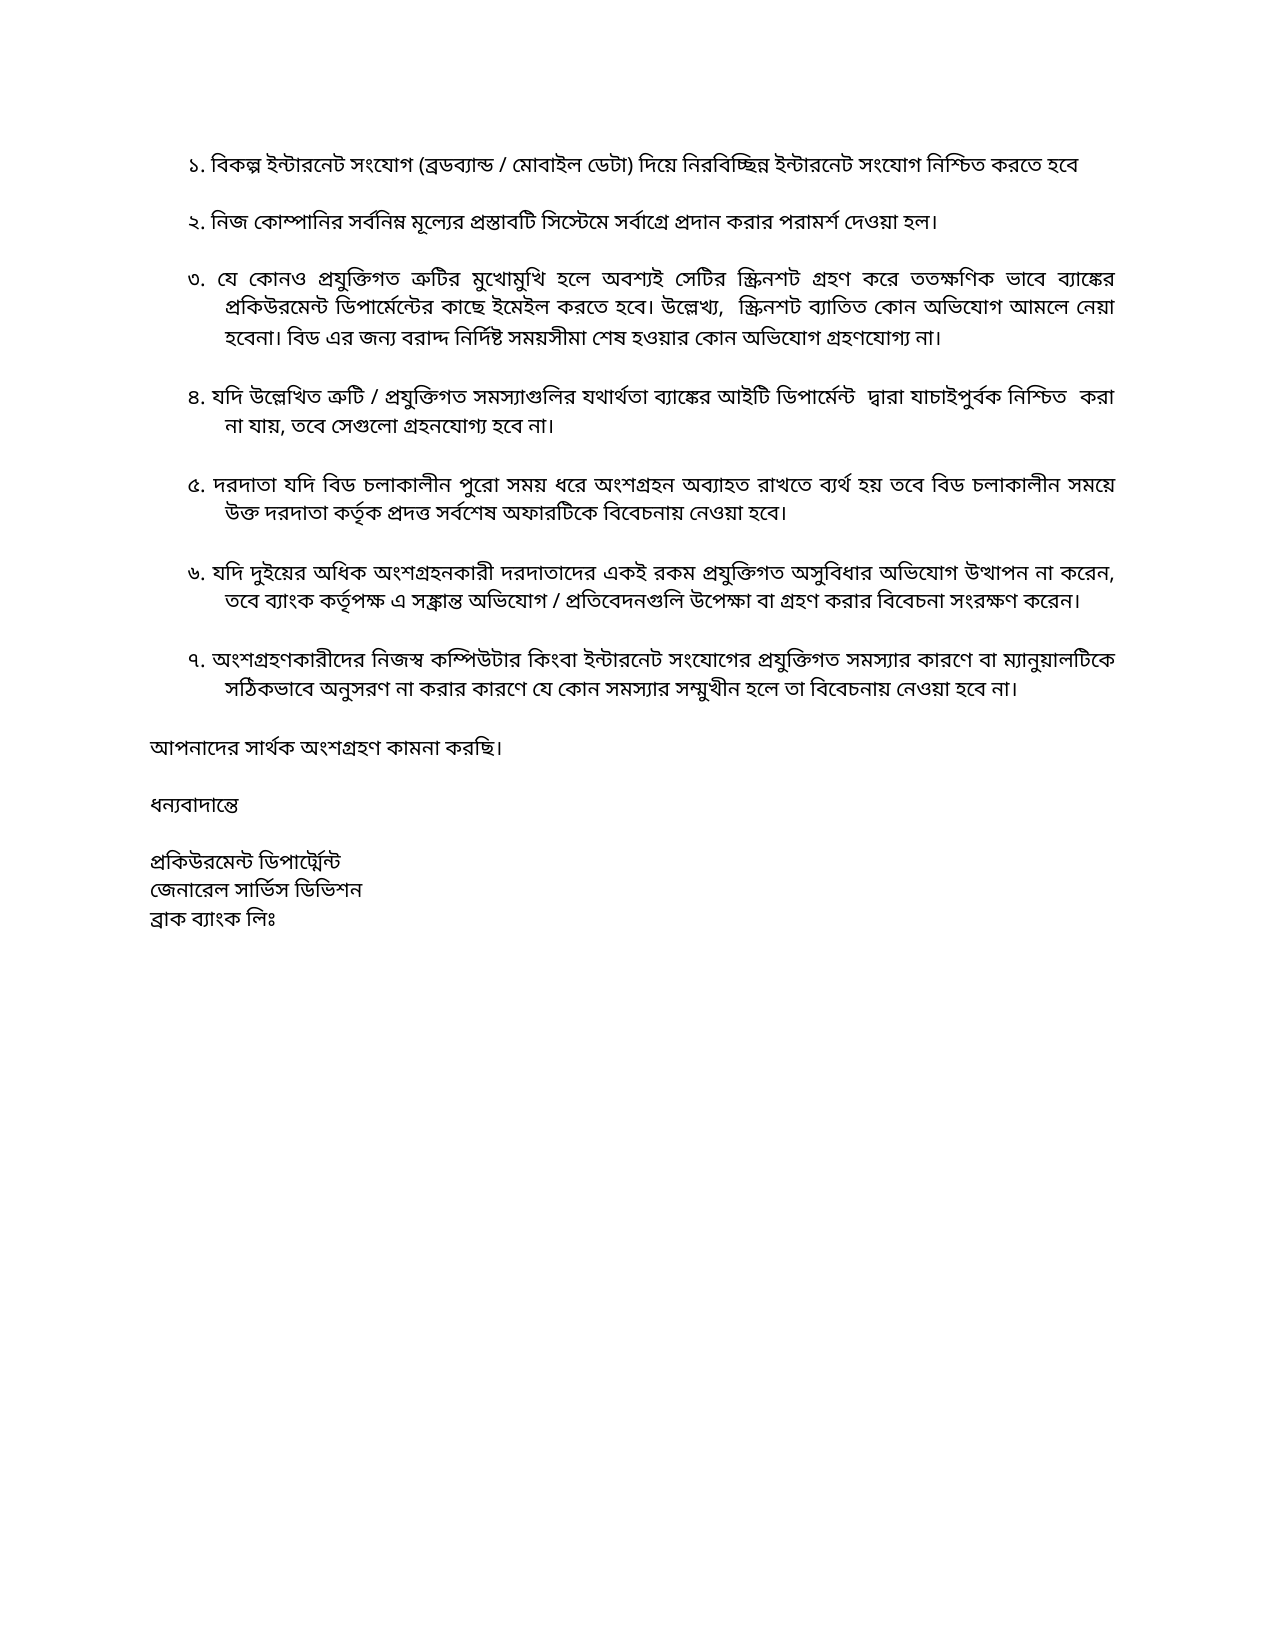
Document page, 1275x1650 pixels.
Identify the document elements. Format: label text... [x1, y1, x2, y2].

text ৪. যদি উল্লেখিত ত্রুটি / প্রযুক্তিগত সমস্যাগুলির যথার্থতা ব্যাঙ্কের আইটি ডিপার্মেন্ট দ্বারা যাচাইপুর্বক নিশ্চিত করা না যায়, তবে সেগুলো গ্রহনযোগ্য হবে না। [187, 382, 1116, 442]
text জেনারেল সার্ভিস ডিভিশন [150, 875, 1125, 904]
text ৫. দরদাতা যদি বিড চলাকালীন পুরো সময় ধরে অংশগ্রহন অব্যাহত রাখতে ব্যর্থ হয় তবে বিড চলাকালীন সময়ে উক্ত দরদাতা কর্তৃক প্রদত্ত সর্বশেষ অফারটিকে বিবেচনায় নেওয়া হবে। [187, 470, 1116, 529]
text আপনাদের সার্থক অংশগ্রহণ কামনা করছি। [150, 733, 1125, 762]
text ২. নিজ কোম্পানির সর্বনিম্ন মূল্যের প্রস্তাবটি সিস্টেমে সর্বাগ্রে প্রদান করার পরামর্শ দেওয়া হল। [187, 207, 1116, 235]
text ১. বিকল্প ইন্টারনেট সংযোগ (ব্রডব্যান্ড / মোবাইল ডেটা) দিয়ে নিরবিচ্ছিন্ন ইন্টারনেট সংযোগ নিশ্চিত করতে হবে [187, 150, 1116, 178]
text ৩. যে কোনও প্রযুক্তিগত ত্রুটির মুখোমুখি হলে অবশ্যই সেটির স্ক্রিনশট গ্রহণ করে ততক্ষণিক ভাবে ব্যাঙ্কের প্রকিউরমেন্ট ডিপার্মেন্টের কাছে ইমেইল ​করতে হবে। উল্লেখ্য, স্ক্রিনশট ব্যাতিত কোন অভিযোগ আমলে নেয়া হবেনা। বিড এর জন্য বরাদ্দ নির্দিষ্ট সময়সীমা শেষ হওয়ার কোন অভিযোগ গ্রহণযোগ্য না। [187, 264, 1116, 354]
text ধন্যবাদান্তে [150, 790, 1125, 818]
text প্রকিউরমেন্ট ডিপার্ট্মেন্ট [150, 847, 1125, 875]
text ৭. অংশগ্রহণকারীদের নিজস্ব কম্পিউটার কিংবা ইন্টারনেট সংযোগের প্রযুক্তিগত সমস্যার কারণে বা ম্যানুয়ালটিকে সঠিকভাবে অনুসরণ না করার কারণে যে কোন সমস্যার সম্মুখীন হলে তা বিবেচনায় নেওয়া হবে না। [187, 645, 1116, 705]
text ৬. যদি দুইয়ের অধিক অংশগ্রহনকারী দরদাতাদের একই রকম প্রযুক্তিগত অসুবিধার অভিযোগ উত্থাপন না করেন, তবে ব্যাংক কর্তৃপক্ষ এ সঙ্ক্রান্ত অভিযোগ / প্রতিবেদনগুলি উপেক্ষা বা গ্রহণ করার বিবেচনা সংরক্ষণ করেন। [187, 558, 1116, 617]
text ব্রাক ব্যাংক লিঃ [150, 904, 1125, 932]
